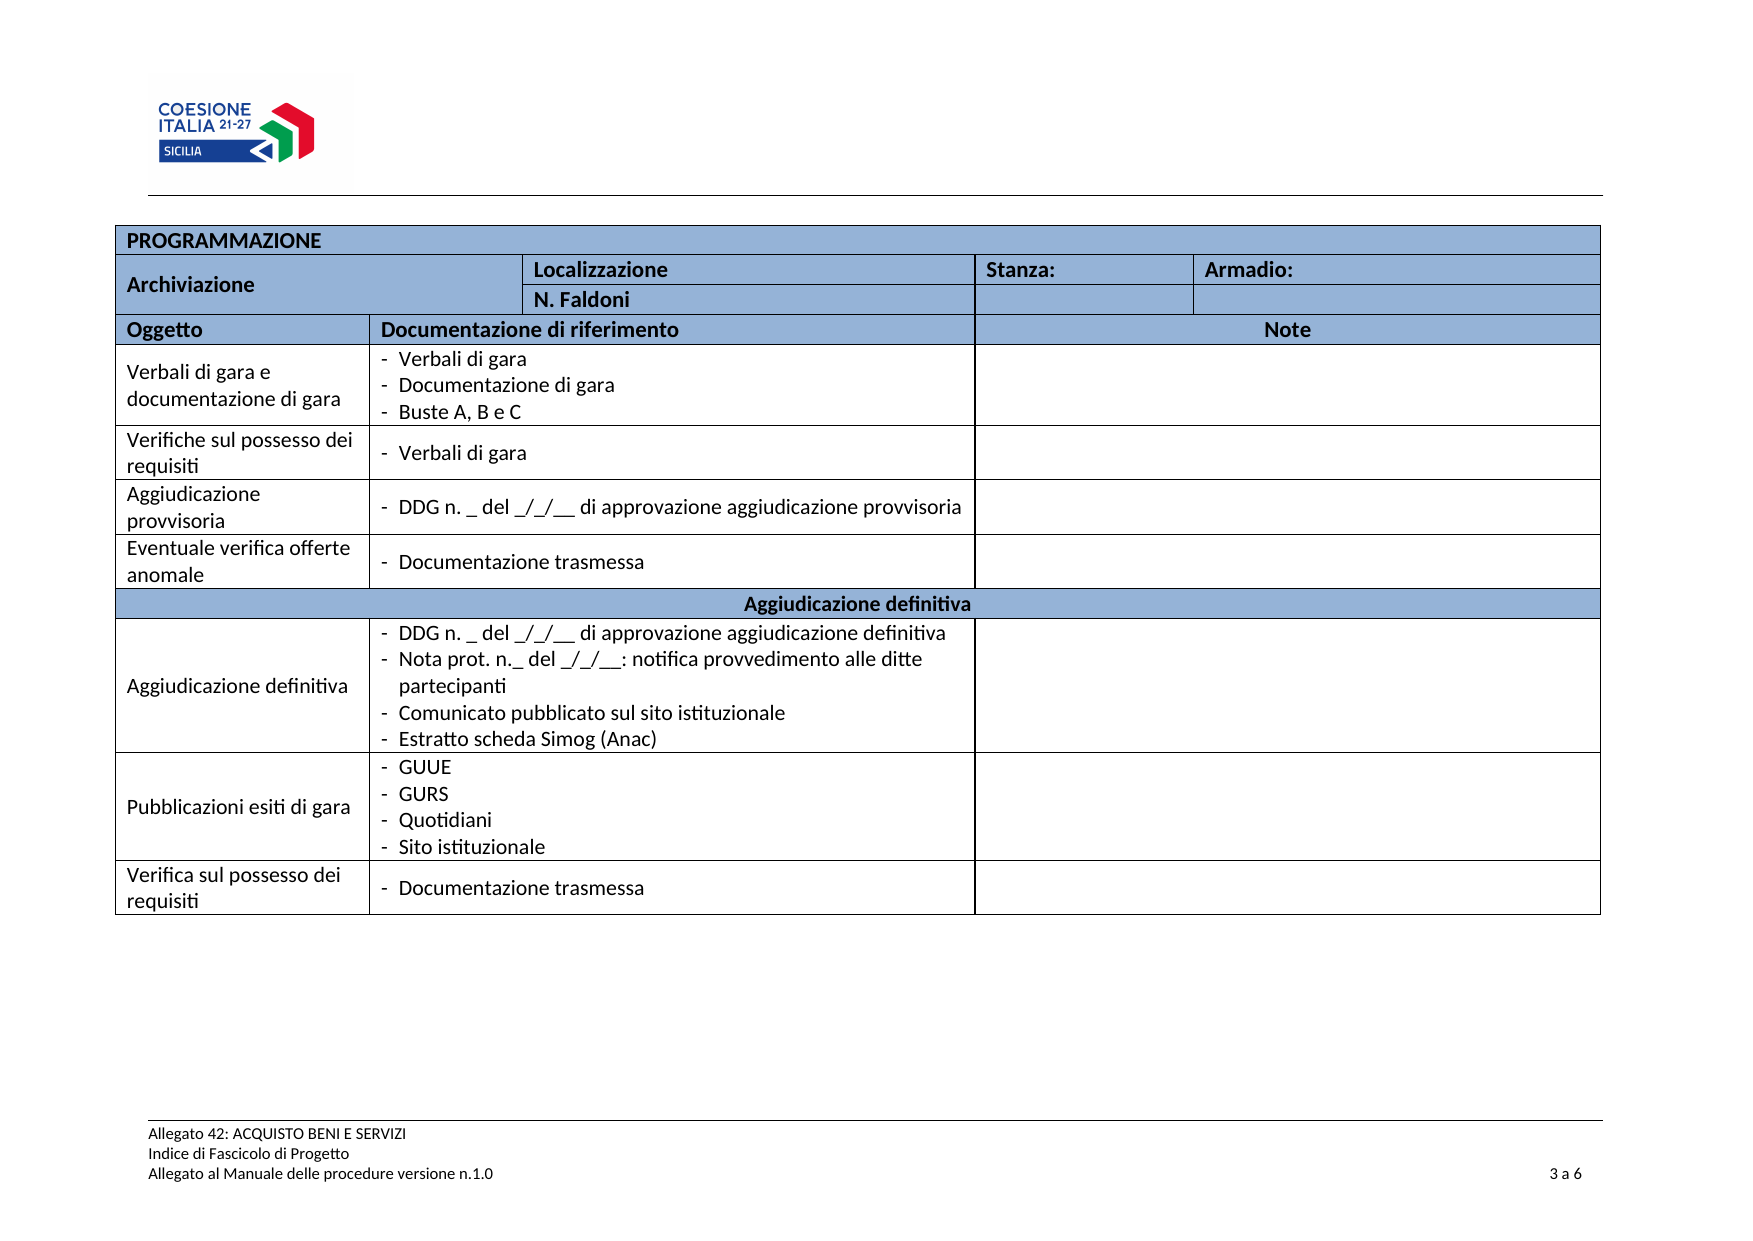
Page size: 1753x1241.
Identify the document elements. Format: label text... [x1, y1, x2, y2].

table_cell [976, 345, 1600, 425]
table_cell N. Faldoni [523, 285, 974, 314]
table_cell [976, 285, 1193, 314]
table_cell DDG n. _ del _/_/__ di approvazione aggiudicazione definitiva Nota prot. n._ del _/_/__: notifica provvedimento alle ditte partecipanti Comunicato pubblicato sul sito istituzionale Estratto scheda Simog (Anac) [370, 619, 974, 752]
picture [148, 73, 354, 193]
table_cell [976, 480, 1600, 533]
table_cell Stanza: [976, 255, 1193, 284]
table_cell Aggiudicazione provvisoria [116, 480, 369, 533]
table_cell Documentazione di riferimento [370, 315, 974, 344]
table_cell Documentazione trasmessa [370, 861, 974, 914]
table_cell GUUE GURS Quotidiani Sito istituzionale [370, 753, 974, 860]
table_cell Eventuale verifica offerte anomale [116, 535, 369, 588]
table_header PROGRAMMAZIONE [116, 226, 1600, 254]
table_cell Aggiudicazione definitiva [116, 619, 369, 752]
table_cell Verifiche sul possesso dei requisiti [116, 426, 369, 479]
table_cell Armadio: [1194, 255, 1600, 284]
table_cell Aggiudicazione definitiva [116, 589, 1600, 618]
table_cell Documentazione trasmessa [370, 535, 974, 588]
table_cell Verbali di gara e documentazione di gara [116, 345, 369, 425]
table_cell [1194, 285, 1600, 314]
table_cell DDG n. _ del _/_/__ di approvazione aggiudicazione provvisoria [370, 480, 974, 533]
table_cell Archiviazione [116, 255, 522, 314]
table_cell Verbali di gara Documentazione di gara Buste A, B e C [370, 345, 974, 425]
table_cell [976, 753, 1600, 860]
table_cell Verifica sul possesso dei requisiti [116, 861, 369, 914]
table_cell [976, 535, 1600, 588]
table_cell Pubblicazioni esiti di gara [116, 753, 369, 860]
table_cell [976, 861, 1600, 914]
table_cell Verbali di gara [370, 426, 974, 479]
table_cell Oggetto [116, 315, 369, 344]
table_cell [976, 426, 1600, 479]
table_cell Note [976, 315, 1600, 344]
table_cell Localizzazione [523, 255, 974, 284]
table_cell [976, 619, 1600, 752]
